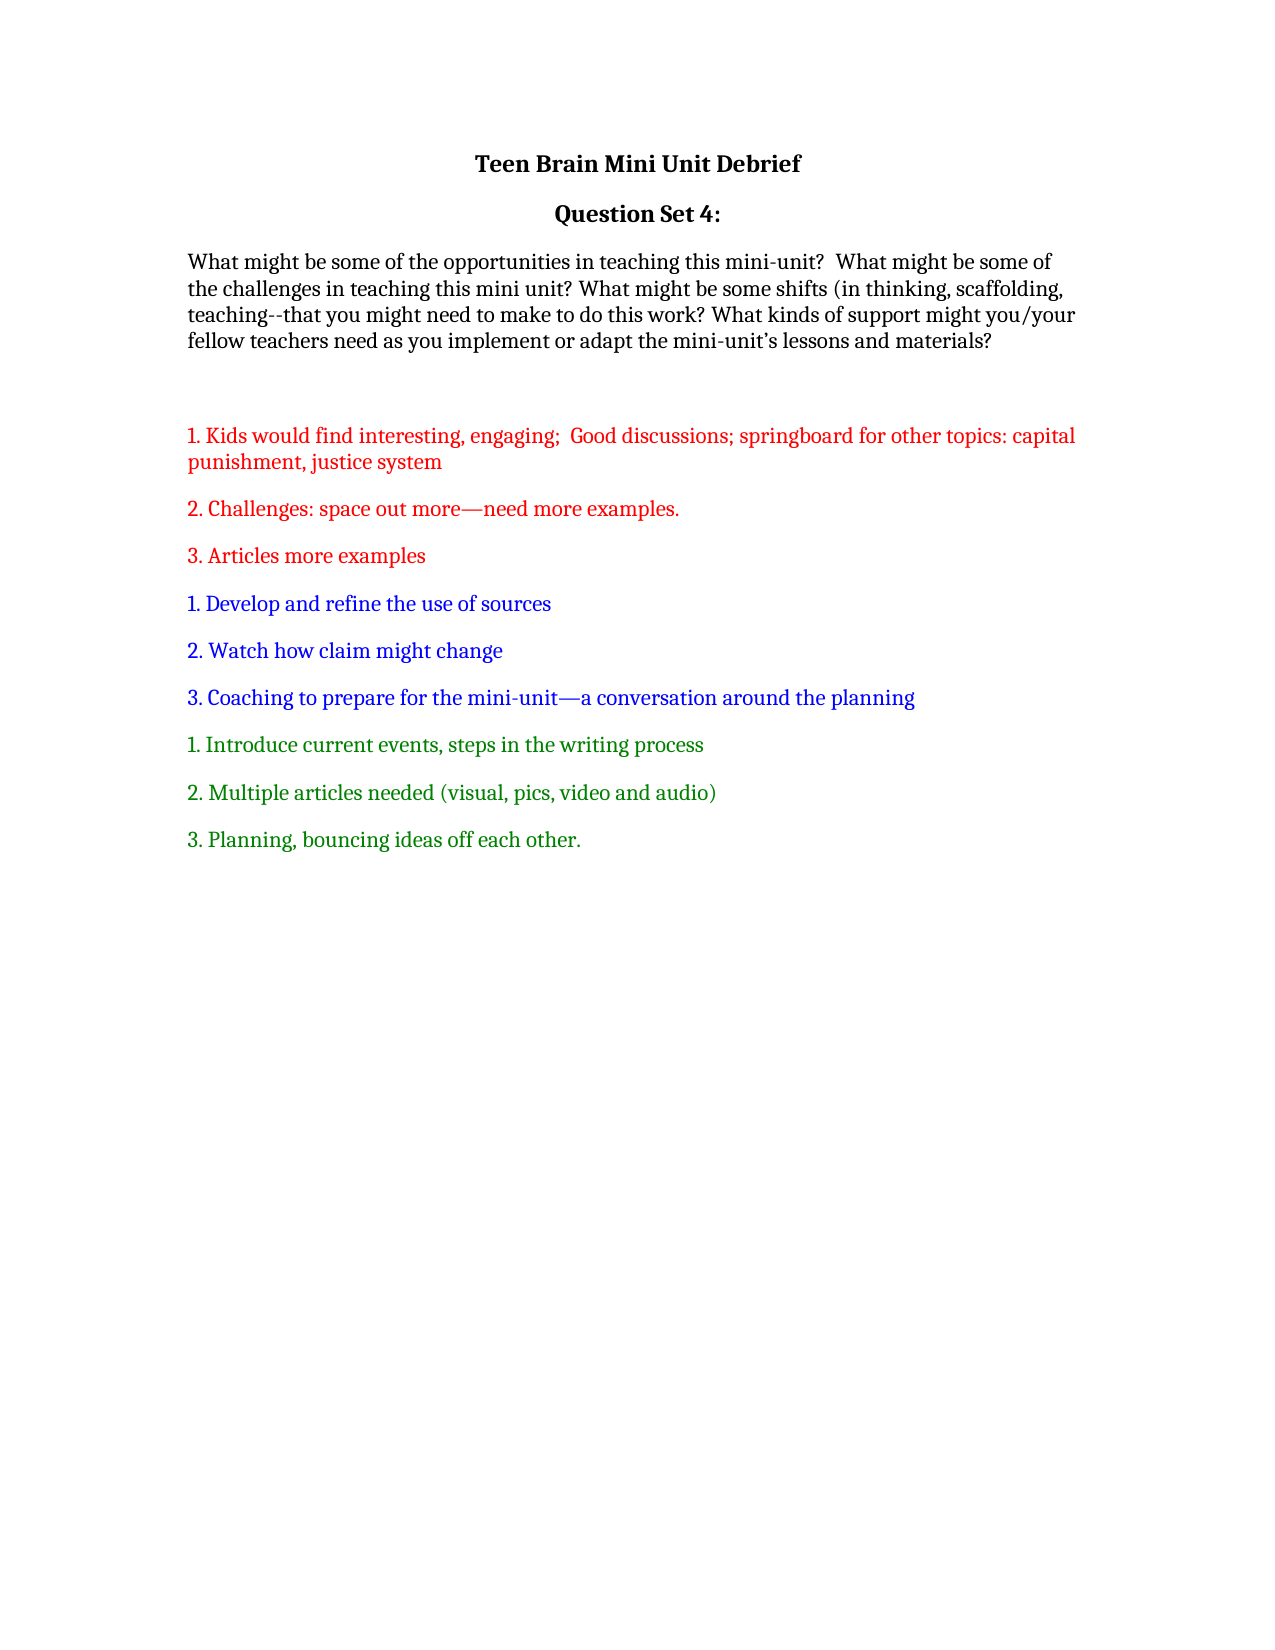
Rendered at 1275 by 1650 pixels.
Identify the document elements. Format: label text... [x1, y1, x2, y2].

text Teen Brain Mini Unit Debrief [187, 150, 1087, 179]
text 1. Develop and refine the use of sources [187, 591, 1087, 617]
text 1. Introduce current events, steps in the writing process [187, 732, 1087, 758]
text What might be some of the opportunities in teaching this mini-unit? What might be some of the challenges in teaching this mini unit? What might be some shifts (in thinking, scaffolding, teaching--that you might need to make to do this work? What kinds of support might you/your fellow teachers need as you implement or adapt the mini-unit’s lessons and materials? [187, 249, 1087, 354]
text 3. Articles more examples [187, 543, 1087, 570]
text 2. Watch how claim might change [187, 638, 1087, 664]
text 3. Coaching to prepare for the mini-unit—a conversation around the planning [187, 685, 1087, 711]
text 2. Multiple articles needed (visual, pics, video and audio) [187, 779, 1087, 806]
text 2. Challenges: space out more—need more examples. [187, 496, 1087, 522]
text 3. Planning, bouncing ideas off each other. [187, 826, 1087, 853]
text 1. Kids would find interesting, engaging; Good discussions; springboard for other topics: capital punishment, justice system [187, 423, 1087, 475]
text Question Set 4: [187, 199, 1087, 228]
